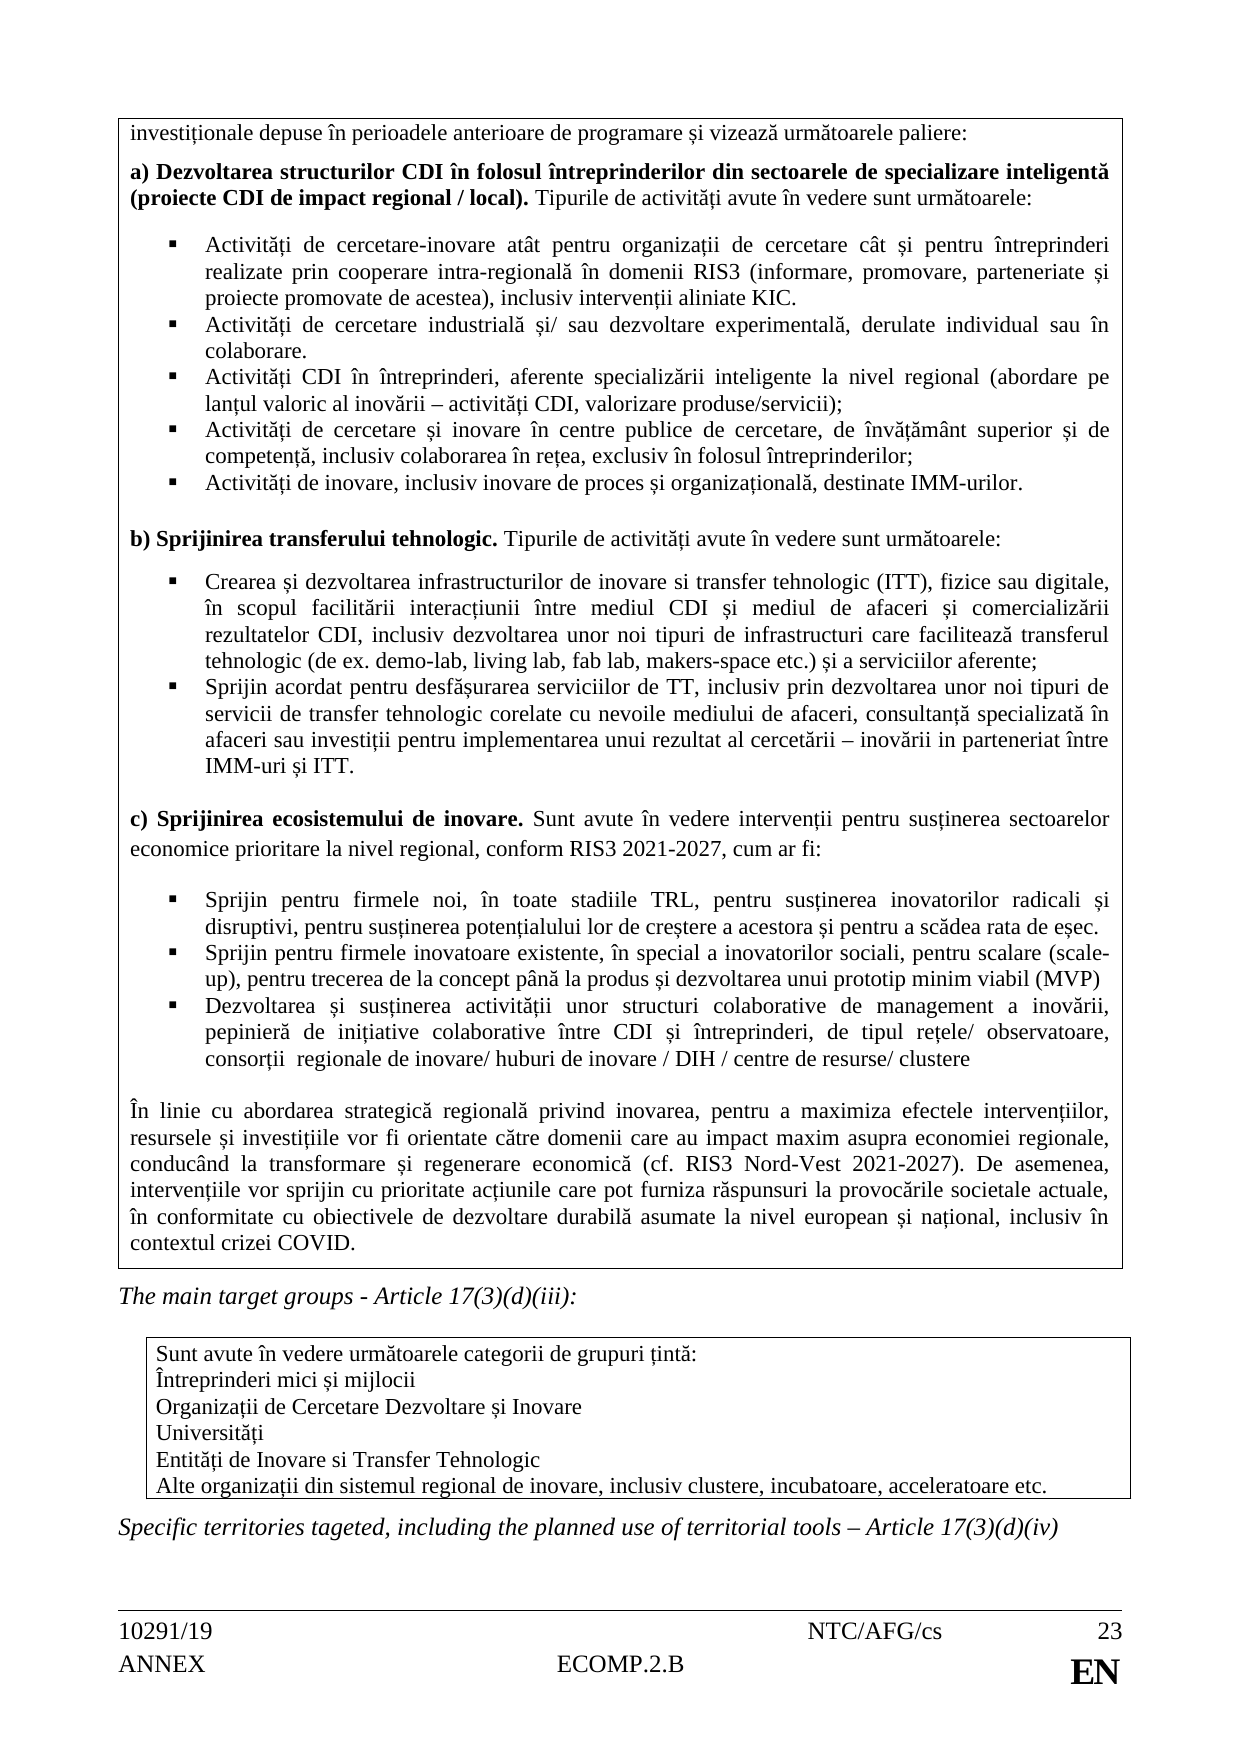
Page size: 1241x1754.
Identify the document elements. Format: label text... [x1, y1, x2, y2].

text Universități [147, 1416, 1130, 1442]
text Sunt avute în vedere următoarele categorii de grupuri țintă: [147, 1338, 1130, 1363]
text Entități de Inovare si Transfer Tehnologic [147, 1442, 1130, 1469]
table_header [119, 119, 1122, 1268]
text Alte organizații din sistemul regional de inovare, inclusiv clustere, incubatoare, acceleratoare etc. [147, 1469, 1130, 1498]
text Întreprinderi mici și mijlocii [147, 1363, 1130, 1390]
text Specific territories tageted, including the planned use of territorial tools – Article 17(3)(d)(iv) [118, 1512, 1122, 1541]
text Organizații de Cercetare Dezvoltare și Inovare [147, 1390, 1130, 1416]
text The main target groups - Article 17(3)(d)(iii): [118, 1281, 1122, 1310]
